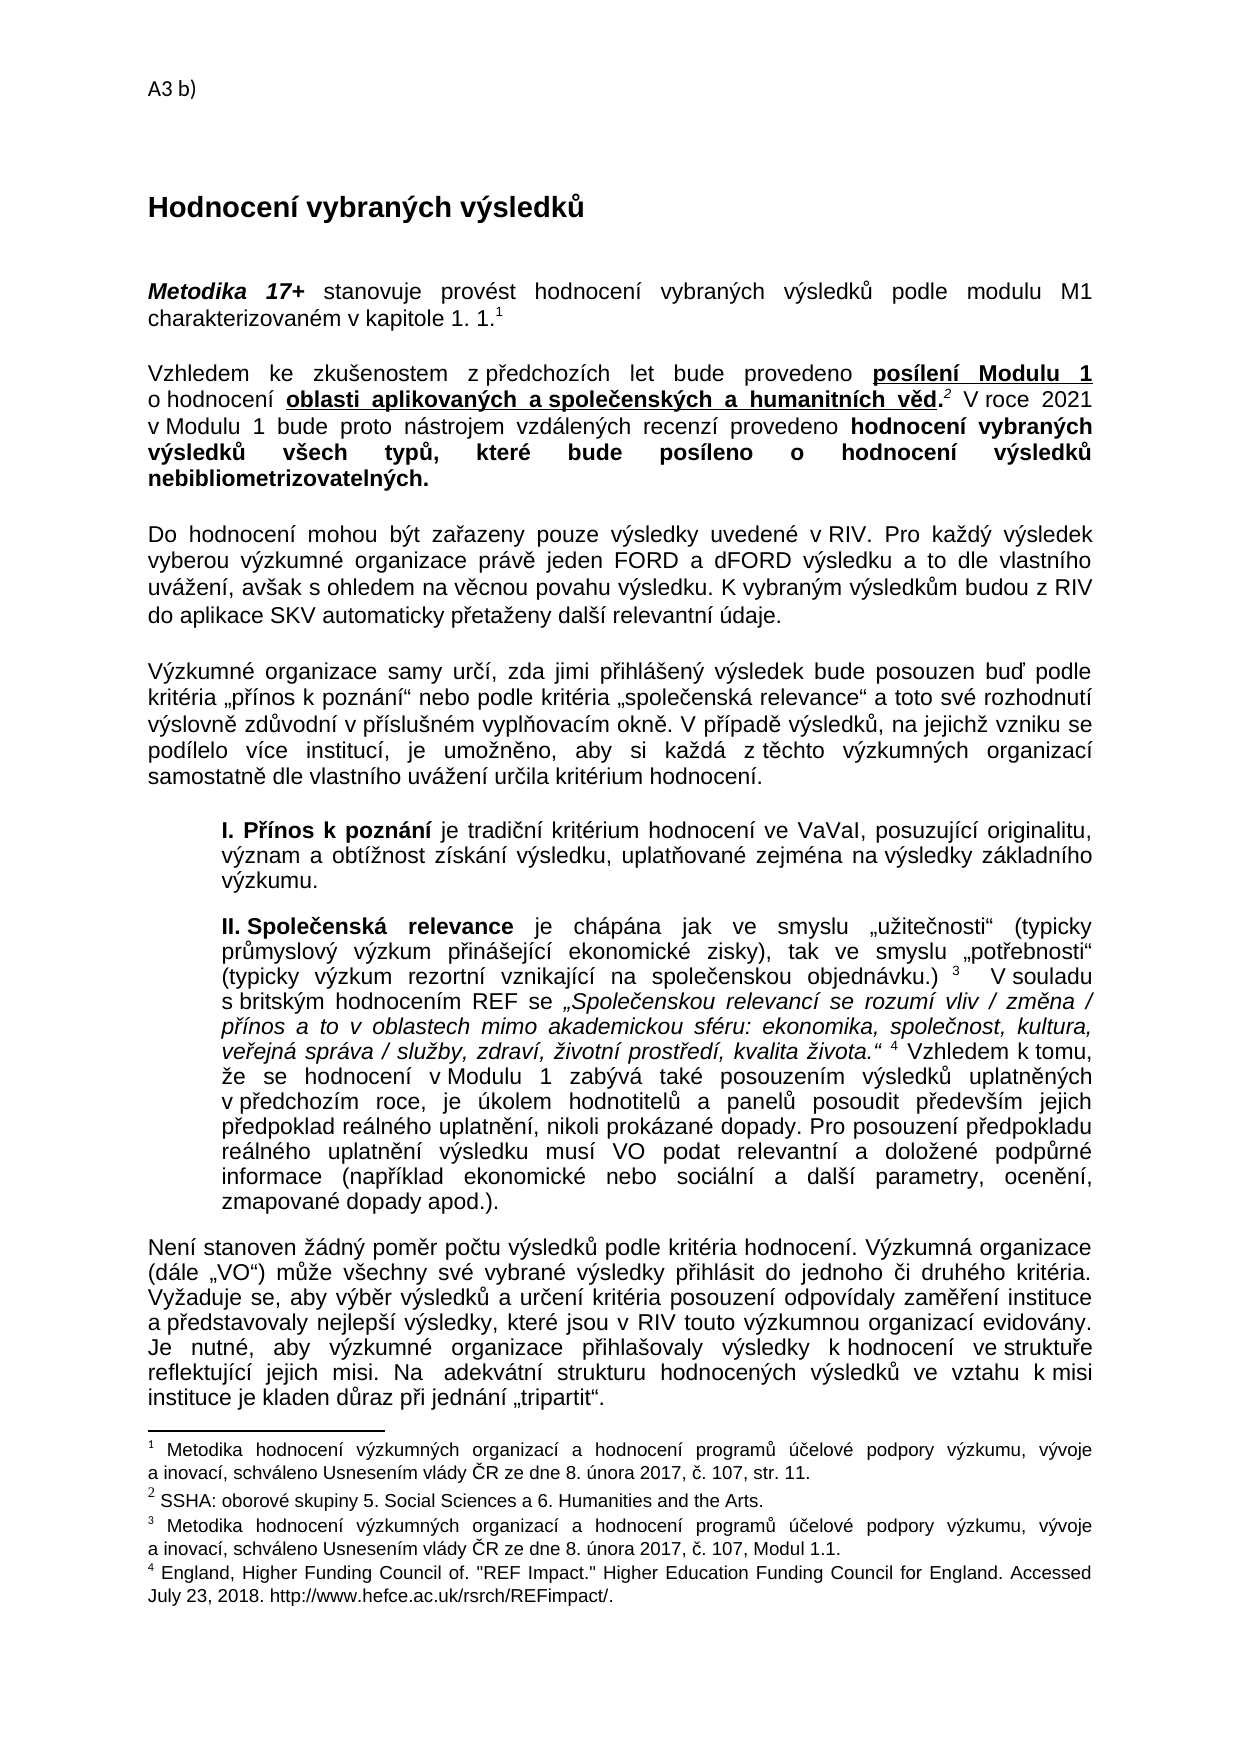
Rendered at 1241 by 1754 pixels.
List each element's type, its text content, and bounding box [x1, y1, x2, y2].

text Metodika 17+ stanovuje provést hodnocení vybraných výsledků podle modulu M1 charakterizovaném v kapitole 1. 1. [148, 278, 1093, 331]
text II. Společenská relevance je chápána jak ve smyslu „užitečnosti“ (typicky průmyslový výzkum přinášející ekonomické zisky), tak ve smyslu „potřebnosti“ (typicky výzkum rezortní vznikající na společenskou objednávku.) V souladu s britským hodnocením REF se „Společenskou relevancí se rozumí vliv / změna / přínos a to v oblastech mimo akademickou sféru: ekonomika, společnost, kultura, veřejná správa / služby, zdraví, životní prostředí, kvalita života.“ Vzhledem k tomu, že se hodnocení v Modulu 1 zabývá také posouzením výsledků uplatněných v předchozím roce, je úkolem hodnotitelů a panelů posoudit především jejich předpoklad reálného uplatnění, nikoli prokázané dopady. Pro posouzení předpokladu reálného uplatnění výsledku musí VO podat relevantní a doložené podpůrné informace (například ekonomické nebo sociální a další parametry, ocenění, zmapované dopady apod.). [221, 915, 1093, 1215]
subtitle Hodnocení vybraných výsledků [148, 198, 1093, 223]
text Výzkumné organizace samy určí, zda jimi přihlášený výsledek bude posouzen buď podle kritéria „přínos k poznání“ nebo podle kritéria „společenská relevance“ a toto své rozhodnutí výslovně zdůvodní v příslušném vyplňovacím okně. V případě výsledků, na jejichž vzniku se podílelo více institucí, je umožněno, aby si každá z těchto výzkumných organizací samostatně dle vlastního uvážení určila kritérium hodnocení. [148, 658, 1093, 790]
text Do hodnocení mohou být zařazeny pouze výsledky uvedené v RIV. Pro každý výsledek vyberou výzkumné organizace právě jeden FORD a dFORD výsledku a to dle vlastního uvážení, avšak s ohledem na věcnou povahu výsledku. K vybraným výsledkům budou z RIV do aplikace SKV automaticky přetaženy další relevantní údaje. [148, 521, 1093, 629]
text I. Přínos k poznání je tradiční kritérium hodnocení ve VaVaI, posuzující originalitu, význam a obtížnost získání výsledku, uplatňované zejména na výsledky základního výzkumu. [221, 819, 1093, 894]
text Není stanoven žádný poměr počtu výsledků podle kritéria hodnocení. Výzkumná organizace (dále „VO“) může všechny své vybrané výsledky přihlásit do jednoho či druhého kritéria. Vyžaduje se, aby výběr výsledků a určení kritéria posouzení odpovídaly zaměření instituce a představovaly nejlepší výsledky, které jsou v RIV touto výzkumnou organizací evidovány. Je nutné, aby výzkumné organizace přihlašovaly výsledky k hodnocení ve struktuře reflektující jejich misi. Na adekvátní strukturu hodnocených výsledků ve vztahu k misi instituce je kladen důraz při jednání „tripartit“. [148, 1236, 1093, 1411]
text Vzhledem ke zkušenostem z předchozích let bude provedeno posílení Modulu 1 o hodnocení oblasti aplikovaných a společenských a humanitních věd. V roce 2021 v Modulu 1 bude proto nástrojem vzdálených recenzí provedeno hodnocení vybraných výsledků všech typů, které bude posíleno o hodnocení výsledků nebibliometrizovatelných. [148, 360, 1093, 492]
